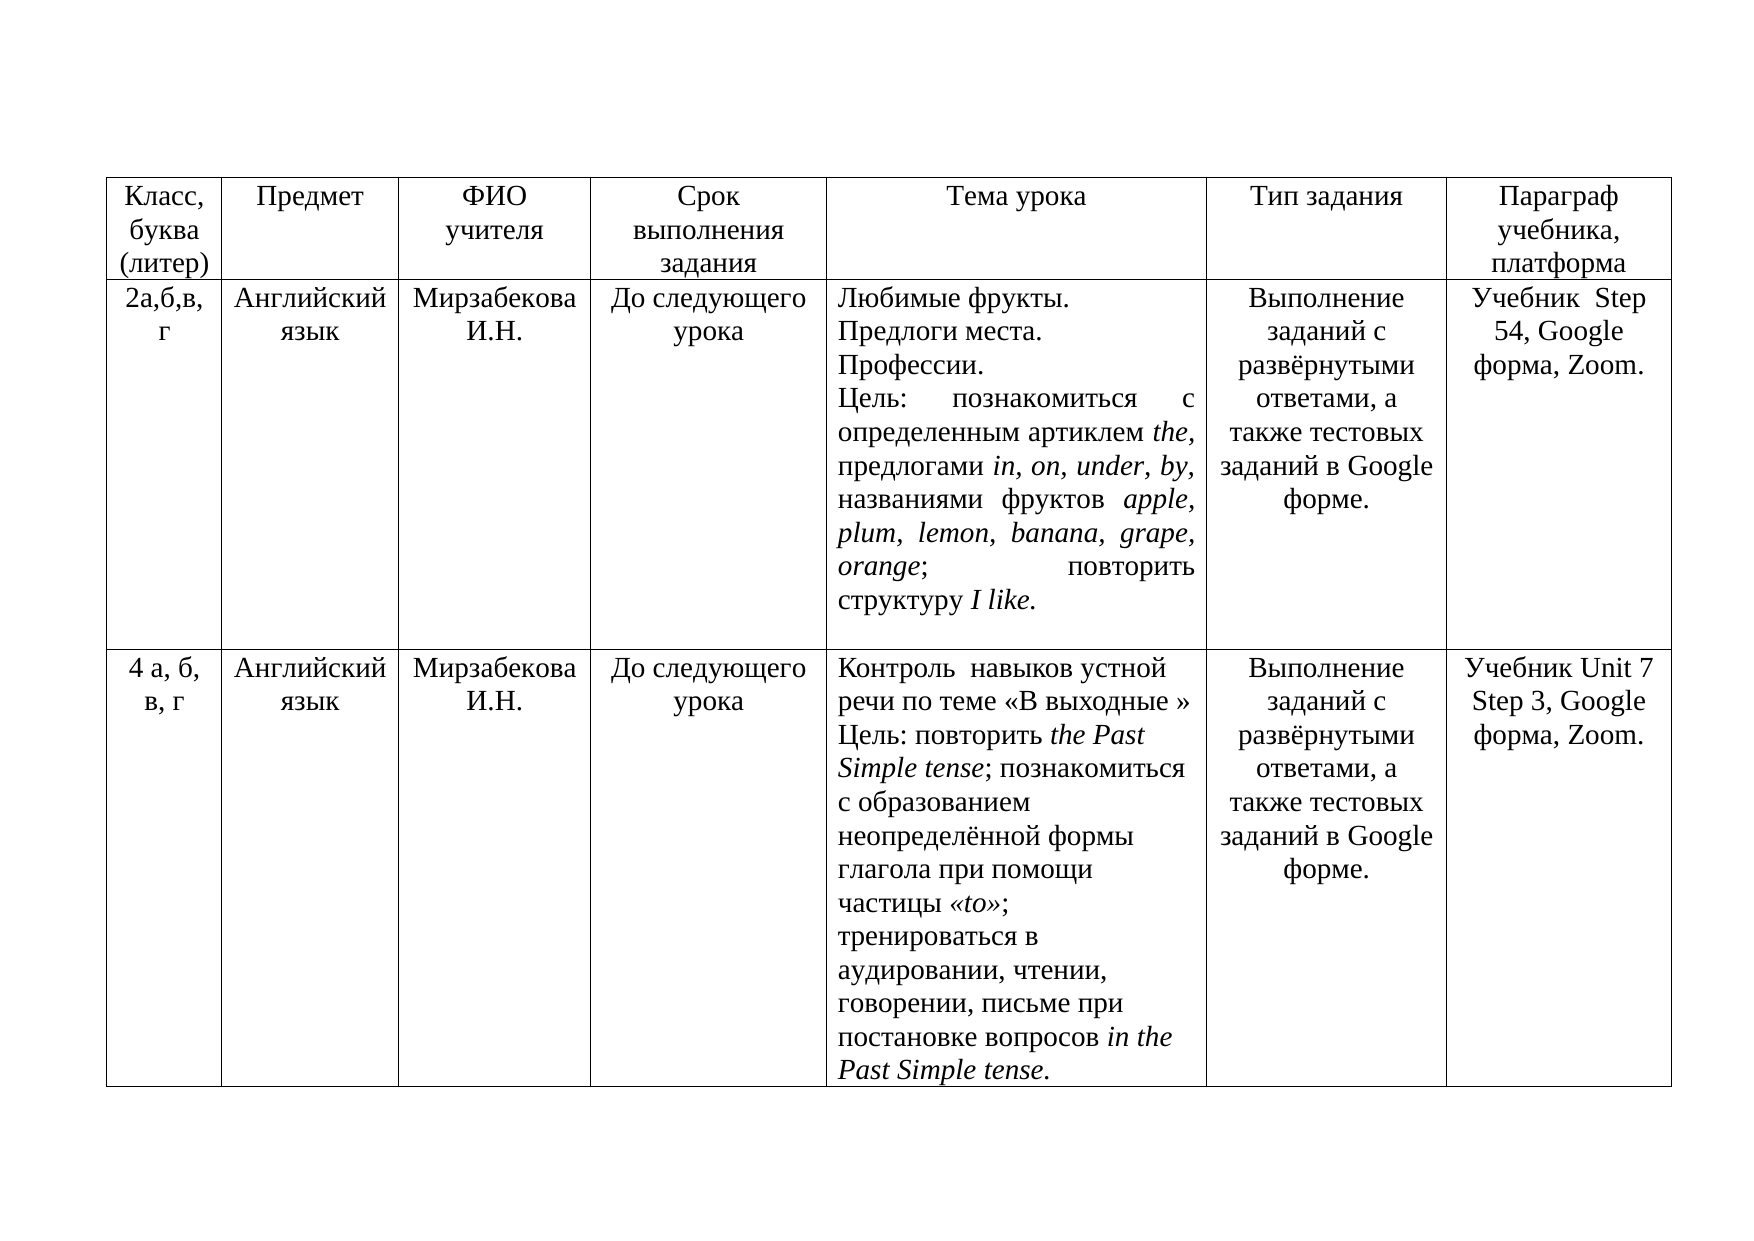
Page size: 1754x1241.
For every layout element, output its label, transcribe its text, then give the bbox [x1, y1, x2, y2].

table_cell 2а,б,в, г [107, 280, 221, 649]
table_header Предмет [222, 178, 398, 279]
table_cell Выполнение заданий с развёрнутыми ответами, а также тестовых заданий в Google форме. [1207, 650, 1446, 1086]
table_header ФИО учителя [399, 178, 590, 279]
table_cell Выполнение заданий с развёрнутыми ответами, а также тестовых заданий в Google форме. [1207, 280, 1446, 649]
table_cell Учебник Step 54, Google форма, Zoom. [1447, 280, 1671, 649]
table_header Класс,буква (литер) [107, 178, 221, 279]
table_cell 4 а, б, в, г [107, 650, 221, 1086]
table_cell До следующего урока [591, 280, 826, 649]
table_cell Мирзабекова И.Н. [399, 280, 590, 649]
table_cell Контроль навыков устной речи по теме «В выходные » Цель: повторить the Past Simple tense; познакомиться с образованием неопределённой формы глагола при помощи частицы «to»; тренироваться в аудировании, чтении, говорении, письме при постановке вопросов in the Past Simple tense. [827, 650, 1206, 1086]
table_cell Английский язык [222, 650, 398, 1086]
table_cell До следующего урока [591, 650, 826, 1086]
table_cell Английский язык [222, 280, 398, 649]
table_header Тип задания [1207, 178, 1446, 279]
table_header Срок выполнения задания [591, 178, 826, 279]
table_header Тема урока [827, 178, 1206, 279]
table_header Параграф учебника, платформа [1447, 178, 1671, 279]
table_cell Мирзабекова И.Н. [399, 650, 590, 1086]
table_cell Учебник Unit 7 Step 3, Google форма, Zoom. [1447, 650, 1671, 1086]
table_cell Любимые фрукты. Предлоги места. Профессии. Цель: познакомиться с определенным артиклем the, предлогами in, on, under, by, названиями фруктов apple, plum, lemon, banana, grape, orange; повторить структуру I like. [827, 280, 1206, 649]
